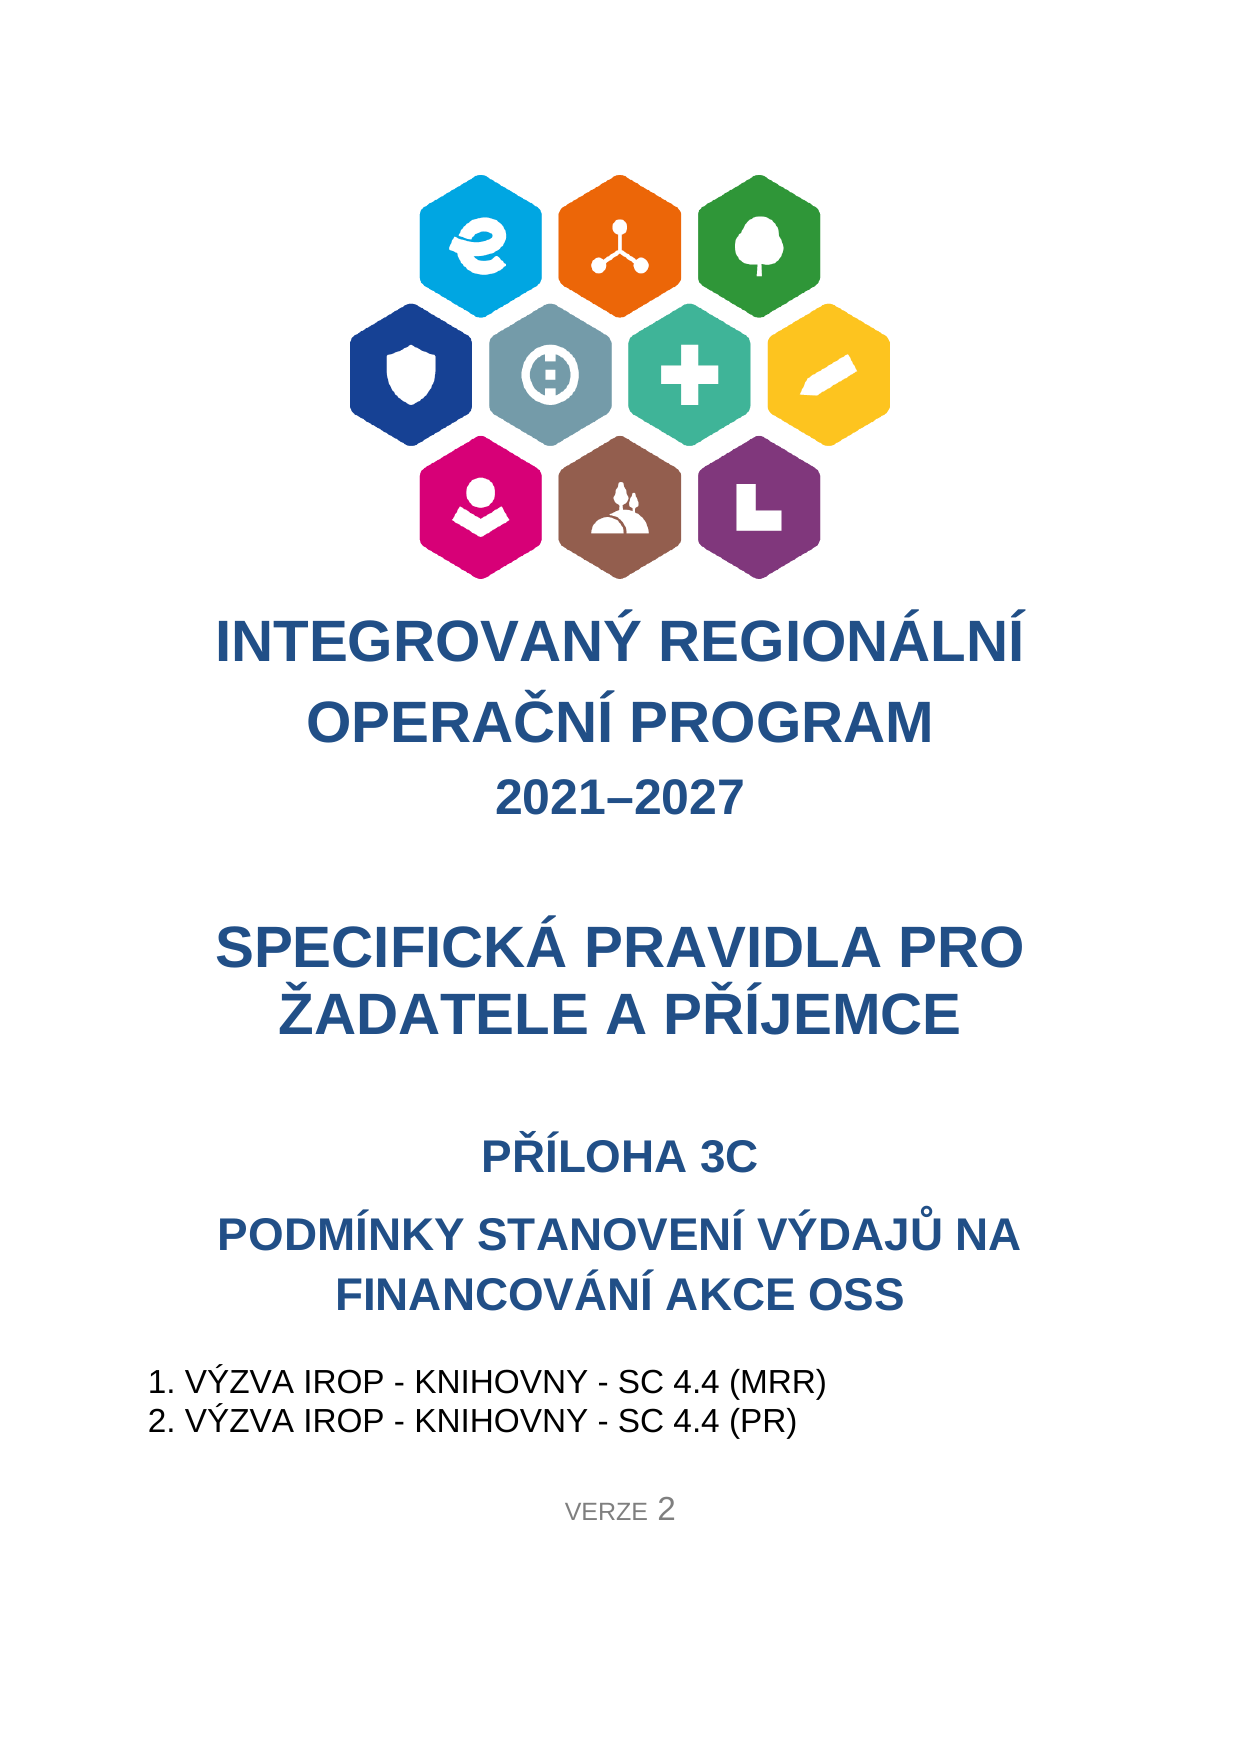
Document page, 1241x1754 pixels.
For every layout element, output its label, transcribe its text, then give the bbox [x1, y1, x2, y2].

text PodMÍNKY STAnovení výdajů na financování akce OSS [148, 1207, 1092, 1320]
text SPECIFICKÁ PRAVIDLA PRO ŽADATELE A PŘÍJEMCE [148, 913, 1092, 1047]
text 1. výzva IROP - Knihovny - SC 4.4 (MRR) [148, 1363, 1092, 1401]
text 2. výzva IROP - Knihovny - SC 4.4 (PR) [148, 1401, 1092, 1439]
picture [323, 158, 916, 607]
text VERZE 2 [148, 1489, 1092, 1527]
text PŘÍLOHA 3C [148, 1129, 1092, 1182]
text 2021–2027 [148, 768, 1092, 825]
